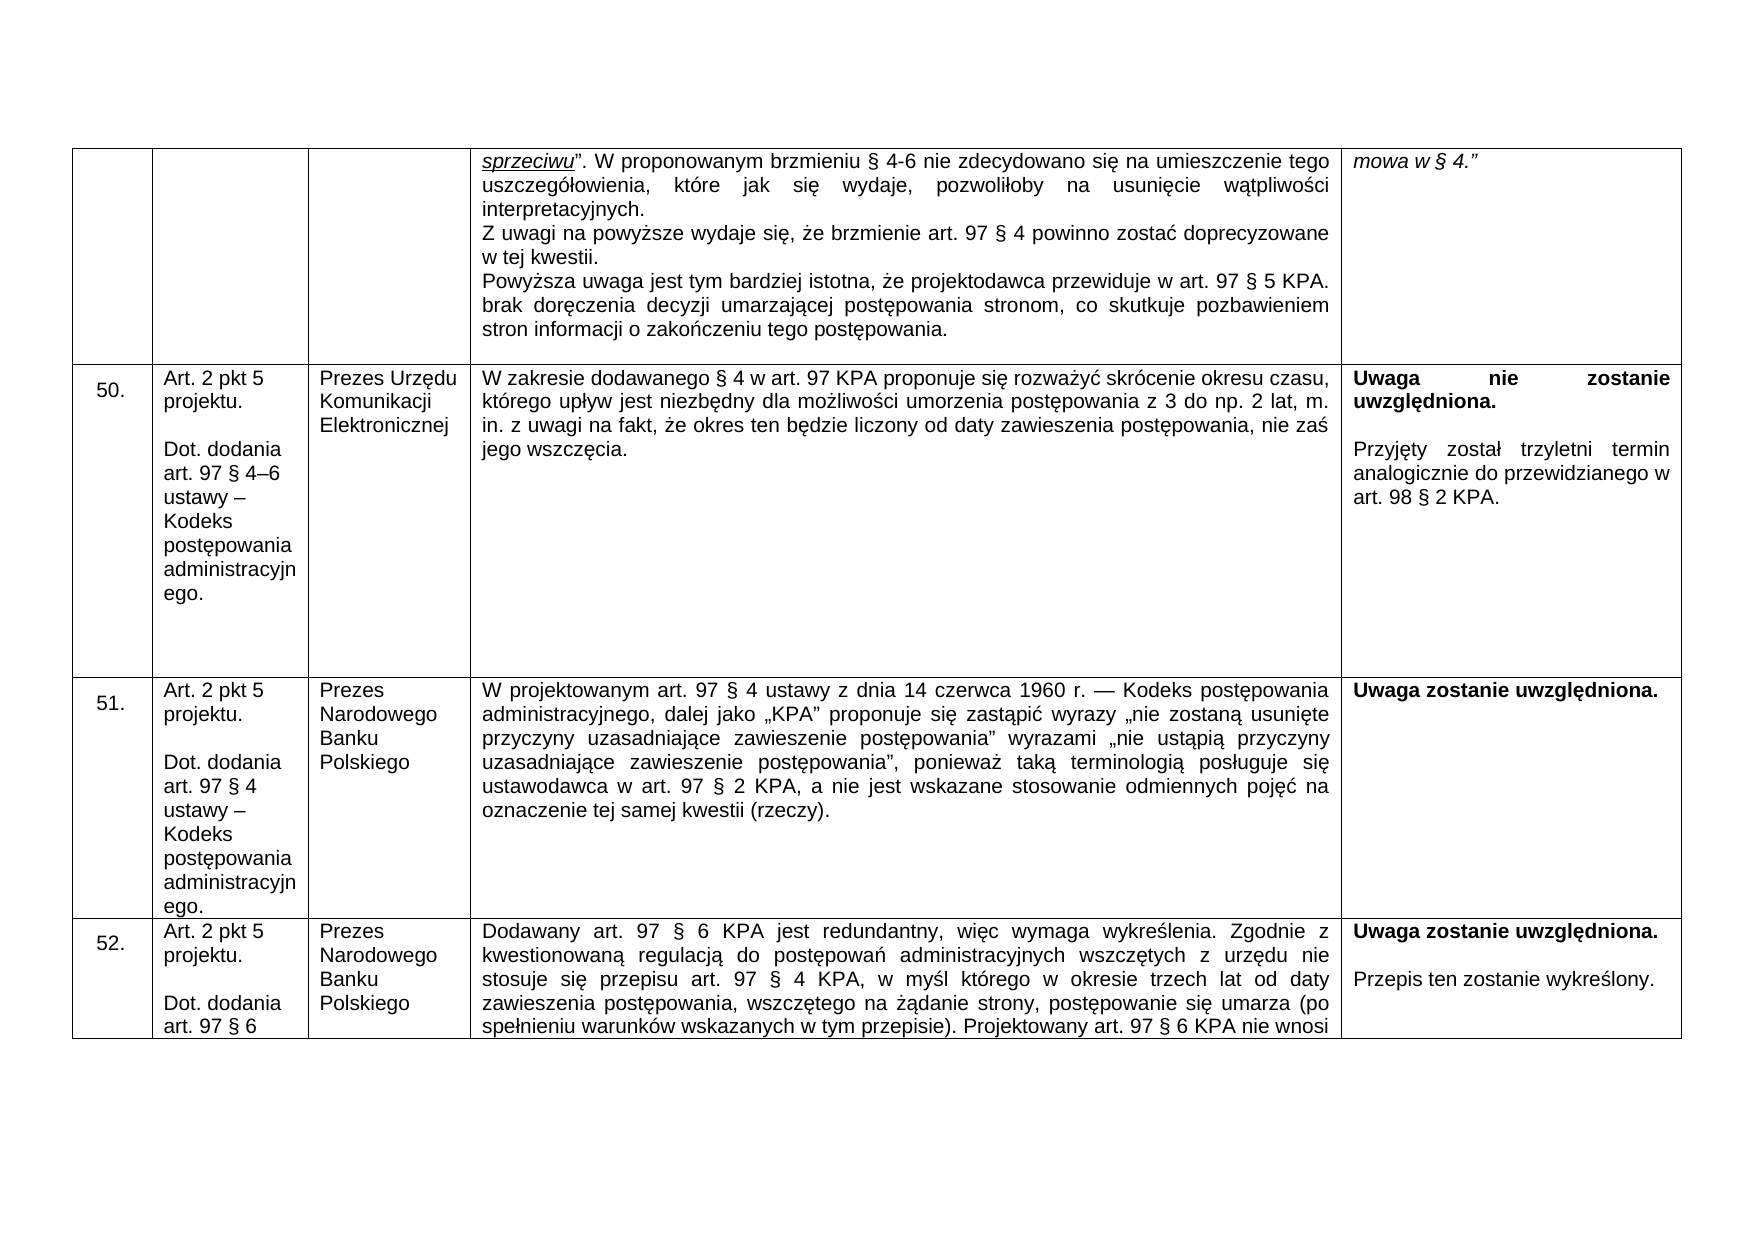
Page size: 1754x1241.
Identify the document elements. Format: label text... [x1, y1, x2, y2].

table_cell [309, 149, 470, 364]
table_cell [471, 149, 1341, 364]
table_cell Uwaga zostanie uwzględniona. [1342, 678, 1681, 917]
table_cell [73, 678, 152, 917]
table_cell Art. 2 pkt 5 projektu. Dot. dodania art. 97 § 4 ustawy – Kodeks postępowania administracyjnego. [153, 678, 308, 917]
table_cell [73, 365, 152, 677]
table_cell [153, 919, 308, 1038]
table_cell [153, 149, 308, 364]
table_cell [1342, 149, 1681, 364]
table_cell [1342, 919, 1681, 1038]
table_cell [73, 149, 152, 364]
table_cell W projektowanym art. 97 § 4 ustawy z dnia 14 czerwca 1960 r. — Kodeks postępowania administracyjnego, dalej jako „KPA” proponuje się zastąpić wyrazy „nie zostaną usunięte przyczyny uzasadniające zawieszenie postępowania” wyrazami „nie ustąpią przyczyny uzasadniające zawieszenie postępowania”, ponieważ taką terminologią posługuje się ustawodawca w art. 97 § 2 KPA, a nie jest wskazane stosowanie odmiennych pojęć na oznaczenie tej samej kwestii (rzeczy). [471, 678, 1341, 917]
table_cell Prezes Narodowego Banku Polskiego [309, 678, 470, 917]
table_cell [73, 919, 152, 1038]
table_cell Prezes Urzędu Komunikacji Elektronicznej [309, 365, 470, 677]
table_cell Uwaga nie zostanie uwzględniona. Przyjęty został trzyletni termin analogicznie do przewidzianego w art. 98 § 2 KPA. [1342, 365, 1681, 677]
table_cell Art. 2 pkt 5 projektu. Dot. dodania art. 97 § 4–6 ustawy – Kodeks postępowania administracyjnego. [153, 365, 308, 677]
table_cell W zakresie dodawanego § 4 w art. 97 KPA proponuje się rozważyć skrócenie okresu czasu, którego upływ jest niezbędny dla możliwości umorzenia postępowania z 3 do np. 2 lat, m. in. z uwagi na fakt, że okres ten będzie liczony od daty zawieszenia postępowania, nie zaś jego wszczęcia. [471, 365, 1341, 677]
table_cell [309, 919, 470, 1038]
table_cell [471, 919, 1341, 1038]
